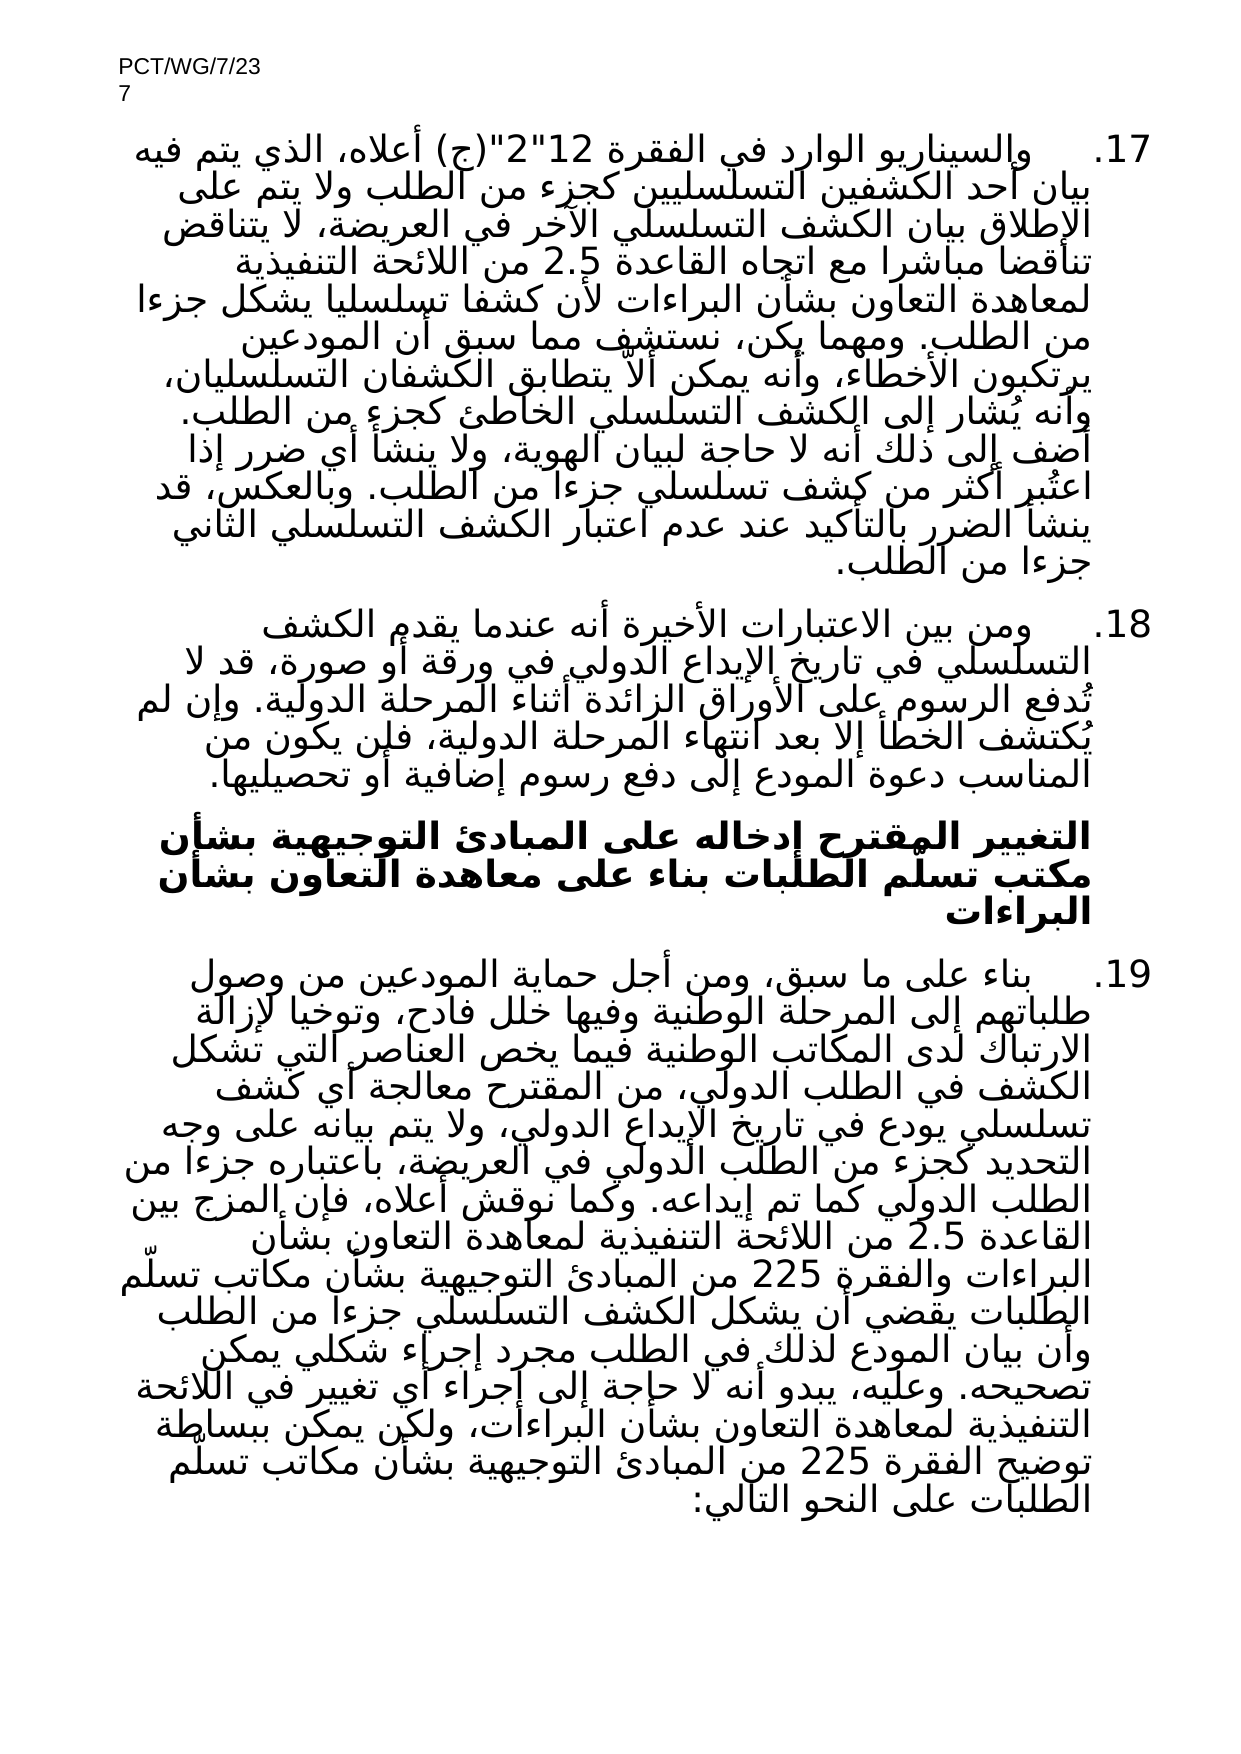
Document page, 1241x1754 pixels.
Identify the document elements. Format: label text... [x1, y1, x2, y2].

text ومن بين الاعتبارات الأخيرة أنه عندما يقدم الكشف التسلسلي في تاريخ الإيداع الدولي في ورقة أو صورة، قد لا تُدفع الرسوم على الأوراق الزائدة أثناء المرحلة الدولية. وإن لم يُكتشف الخطأ إلا بعد انتهاء المرحلة الدولية، فلن يكون من المناسب دعوة المودع إلى دفع رسوم إضافية أو تحصيليها. [118, 607, 1092, 795]
text والسيناريو الوارد في الفقرة 12"2"(ج) أعلاه، الذي يتم فيه بيان أحد الكشفين التسلسليين كجزء من الطلب ولا يتم على الإطلاق بيان الكشف التسلسلي الآخر في العريضة، لا يتناقض تناقضا مباشرا مع اتجاه القاعدة 2.5 من اللائحة التنفيذية لمعاهدة التعاون بشأن البراءات لأن كشفا تسلسليا يشكل جزءا من الطلب. ومهما يكن، نستشف مما سبق أن المودعين يرتكبون الأخطاء، وأنه يمكن ألاّ يتطابق الكشفان التسلسليان، وأنه يُشار إلى الكشف التسلسلي الخاطئ كجزء من الطلب. أضف إلى ذلك أنه لا حاجة لبيان الهوية، ولا ينشأ أي ضرر إذا اعتُبر أكثر من كشف تسلسلي جزءا من الطلب. وبالعكس، قد ينشأ الضرر بالتأكيد عند عدم اعتبار الكشف التسلسلي الثاني جزءا من الطلب. [118, 132, 1092, 582]
text التغيير المقترح إدخاله على المبادئ التوجيهية بشأن مكتب تسلّم الطلبات بناء على معاهدة التعاون بشأن البراءات [118, 820, 1092, 932]
text بناء على ما سبق، ومن أجل حماية المودعين من وصول طلباتهم إلى المرحلة الوطنية وفيها خلل فادح، وتوخيا لإزالة الارتباك لدى المكاتب الوطنية فيما يخص العناصر التي تشكل الكشف في الطلب الدولي، من المقترح معالجة أي كشف تسلسلي يودع في تاريخ الإيداع الدولي، ولا يتم بيانه على وجه التحديد كجزء من الطلب الدولي في العريضة، باعتباره جزءا من الطلب الدولي كما تم إيداعه. وكما نوقش أعلاه، فإن المزج بين القاعدة 2.5 من اللائحة التنفيذية لمعاهدة التعاون بشأن البراءات والفقرة 225 من المبادئ التوجيهية بشأن مكاتب تسلّم الطلبات يقضي أن يشكل الكشف التسلسلي جزءا من الطلب وأن بيان المودع لذلك في الطلب مجرد إجراء شكلي يمكن تصحيحه. وعليه، يبدو أنه لا حاجة إلى إجراء أي تغيير في اللائحة التنفيذية لمعاهدة التعاون بشأن البراءات، ولكن يمكن ببساطة توضيح الفقرة 225 من المبادئ التوجيهية بشأن مكاتب تسلّم الطلبات على النحو التالي: [118, 957, 1092, 1520]
